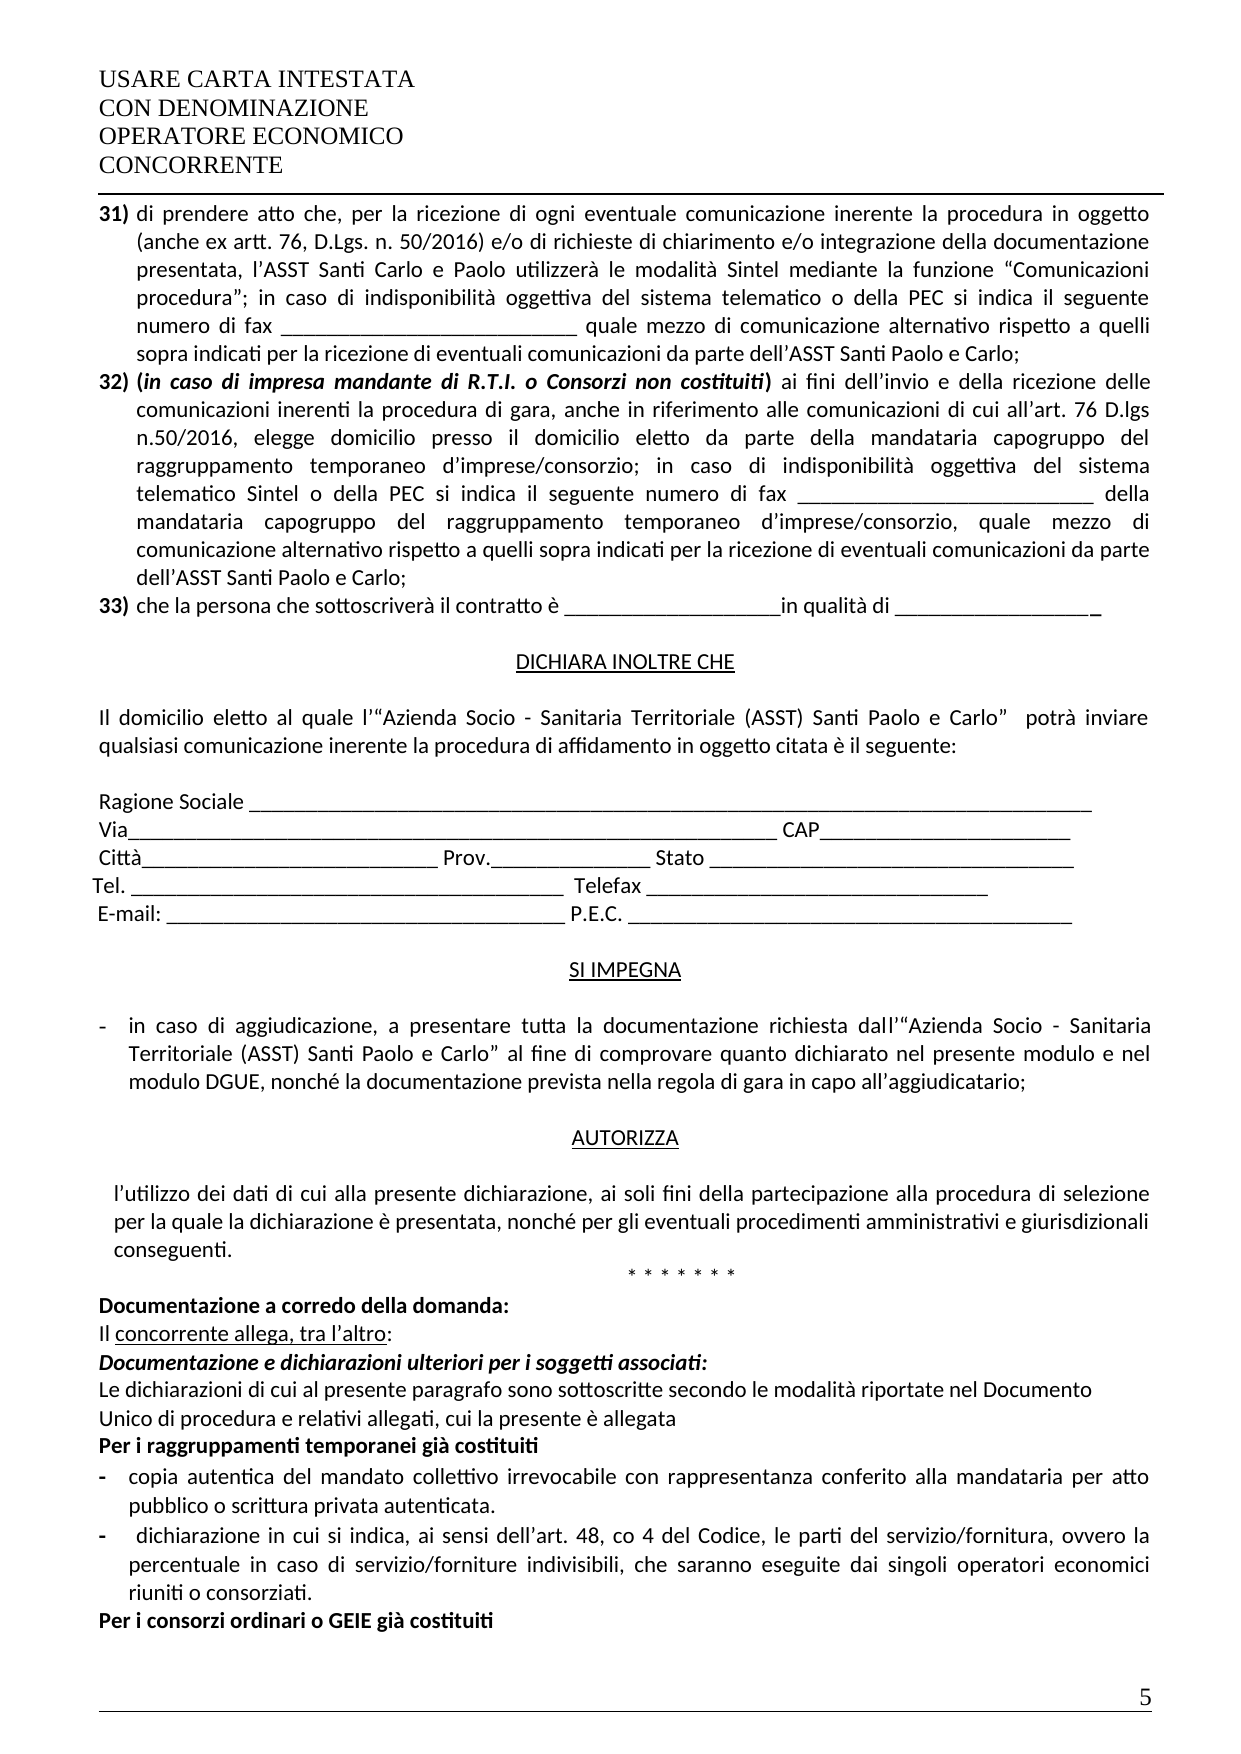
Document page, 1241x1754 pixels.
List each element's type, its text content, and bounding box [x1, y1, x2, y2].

subtitle SI IMPEGNA [99, 955, 1152, 983]
text Via_________________________________________________________ CAP______________________ [99, 815, 1152, 843]
list dichiarazione in cui si indica, ai sensi dell’art. 48, co 4 del Codice, le parti del servizio/fornitura, ovvero la percentuale in caso di servizio/forniture indivisibili, che saranno eseguite dai singoli operatori economici riuniti o consorziati. [99, 1519, 1152, 1606]
text Le dichiarazioni di cui al presente paragrafo sono sottoscritte secondo le modalità riportate nel Documento Unico di procedura e relativi allegati, cui la presente è allegata [99, 1376, 1152, 1432]
list in caso di aggiudicazione, a presentare tutta la documentazione richiesta dall’“Azienda Socio - Sanitaria Territoriale (ASST) Santi Paolo e Carlo” al fine di comprovare quanto dichiarato nel presente modulo e nel modulo DGUE, nonché la documentazione prevista nella regola di gara in capo all’aggiudicatario; [99, 1011, 1152, 1095]
list (in caso di impresa mandante di R.T.I. o Consorzi non costituiti) ai fini dell’invio e della ricezione delle comunicazioni inerenti la procedura di gara, anche in riferimento alle comunicazioni di cui all’art. 76 D.lgs n.50/2016, elegge domicilio presso il domicilio eletto da parte della mandataria capogruppo del raggruppamento temporaneo d’imprese/consorzio; in caso di indisponibilità oggettiva del sistema telematico Sintel o della PEC si indica il seguente numero di fax __________________________ della mandataria capogruppo del raggruppamento temporaneo d’imprese/consorzio, quale mezzo di comunicazione alternativo rispetto a quelli sopra indicati per la ricezione di eventuali comunicazioni da parte dell’ASST Santi Paolo e Carlo; [99, 367, 1152, 591]
text Per i raggruppamenti temporanei già costituiti [99, 1432, 1152, 1460]
text Tel. ______________________________________ Telefax ______________________________ [61, 871, 1152, 899]
text Il domicilio eletto al quale l’“Azienda Socio - Sanitaria Territoriale (ASST) Santi Paolo e Carlo” potrà inviare qualsiasi comunicazione inerente la procedura di affidamento in oggetto citata è il seguente: [99, 703, 1152, 759]
text Il concorrente allega, tra l’altro: [99, 1319, 1152, 1348]
text Città__________________________ Prov.______________ Stato ________________________________ [99, 843, 1152, 871]
subtitle AUTORIZZA [99, 1123, 1152, 1151]
list Documentazione a corredo della domanda: [99, 1292, 1152, 1319]
list Documentazione e dichiarazioni ulteriori per i soggetti associati: [99, 1348, 1152, 1376]
list copia autentica del mandato collettivo irrevocabile con rappresentanza conferito alla mandataria per atto pubblico o scrittura privata autenticata. [99, 1460, 1152, 1519]
text Ragione Sociale __________________________________________________________________________ [99, 787, 1152, 815]
text l’utilizzo dei dati di cui alla presente dichiarazione, ai soli fini della partecipazione alla procedura di selezione per la quale la dichiarazione è presentata, nonché per gli eventuali procedimenti amministrativi e giurisdizionali conseguenti. [113, 1179, 1152, 1263]
list di prendere atto che, per la ricezione di ogni eventuale comunicazione inerente la procedura in oggetto (anche ex artt. 76, D.Lgs. n. 50/2016) e/o di richieste di chiarimento e/o integrazione della documentazione presentata, l’ASST Santi Carlo e Paolo utilizzerà le modalità Sintel mediante la funzione “Comunicazioni procedura”; in caso di indisponibilità oggettiva del sistema telematico o della PEC si indica il seguente numero di fax __________________________ quale mezzo di comunicazione alternativo rispetto a quelli sopra indicati per la ricezione di eventuali comunicazioni da parte dell’ASST Santi Paolo e Carlo; [99, 199, 1152, 367]
text * * * * * * * [211, 1263, 1152, 1292]
text E-mail: ___________________________________ P.E.C. _______________________________________ [61, 899, 1152, 927]
text Per i consorzi ordinari o GEIE già costituiti [99, 1606, 1152, 1634]
list che la persona che sottoscriverà il contratto è ___________________in qualità di __________________ [99, 591, 1152, 619]
text DICHIARA INOLTRE CHE [99, 647, 1152, 675]
